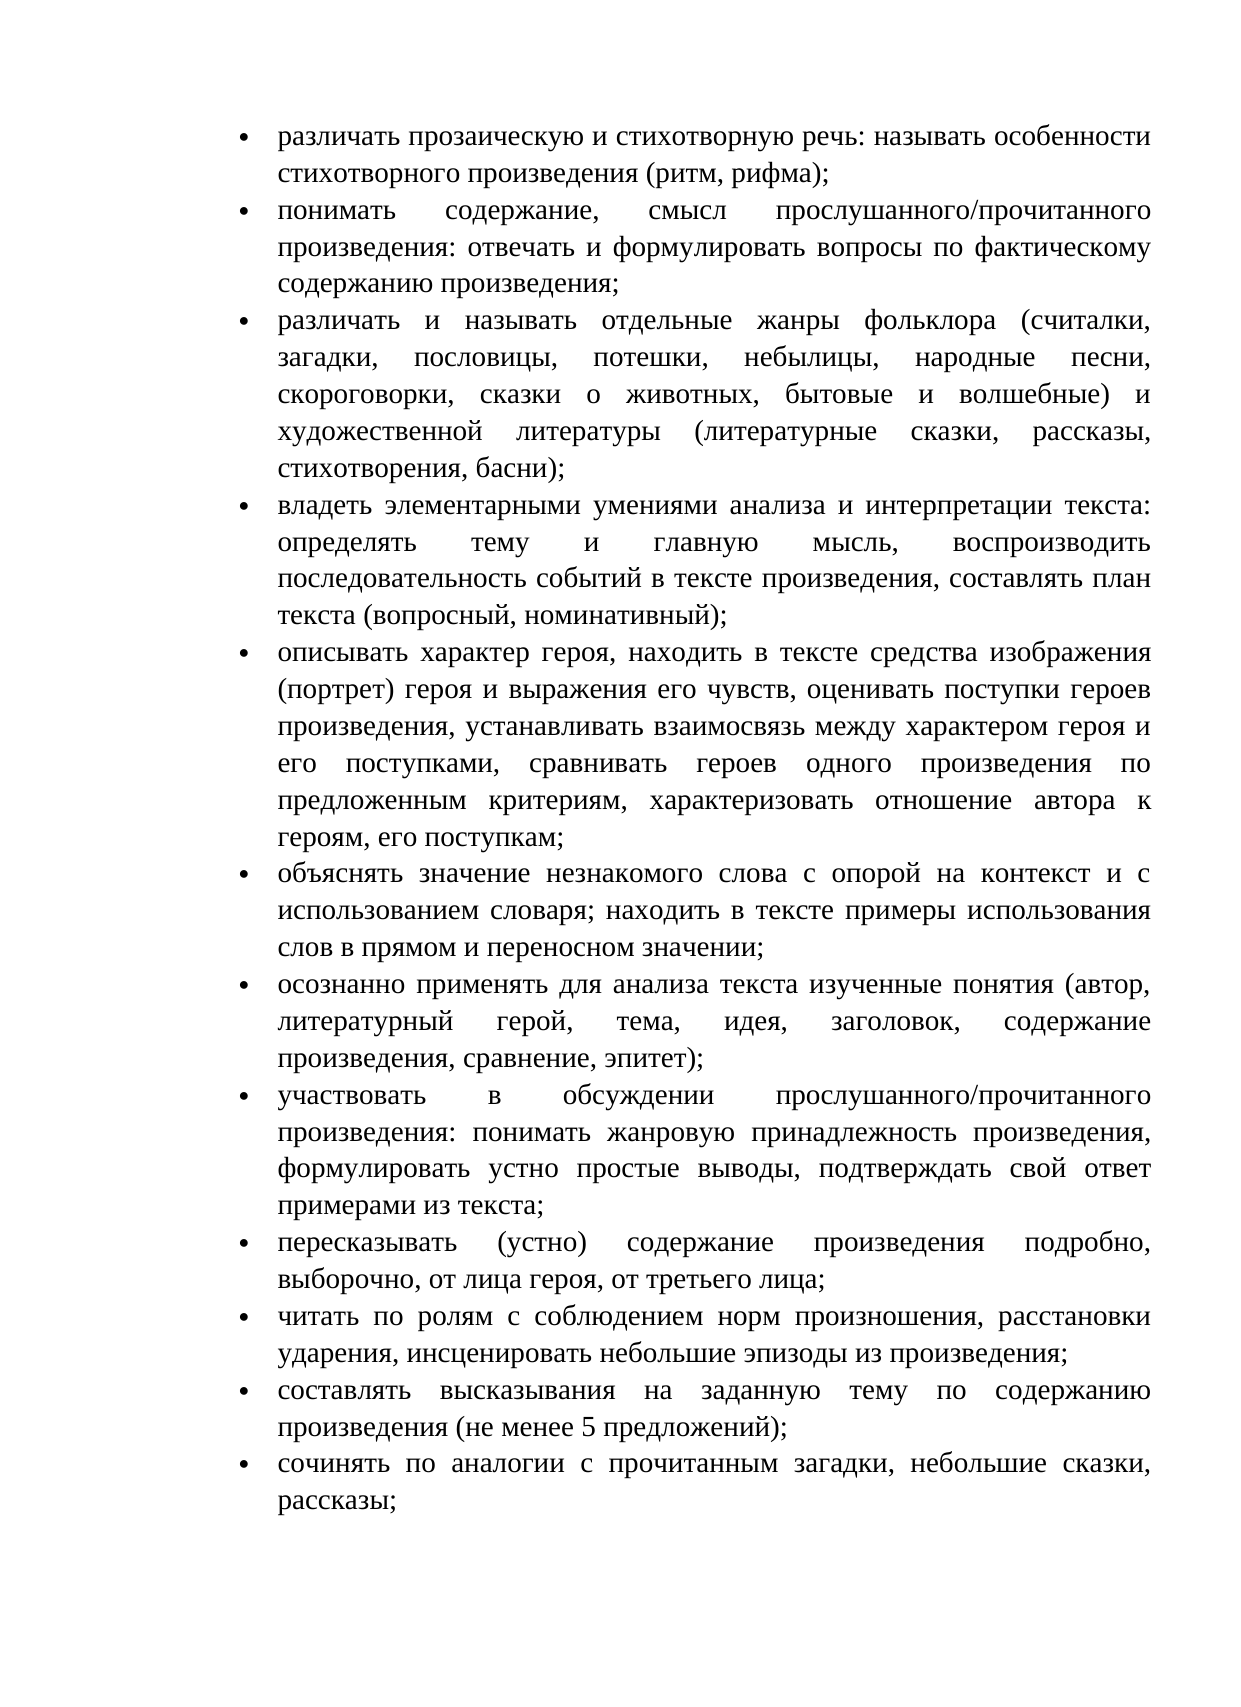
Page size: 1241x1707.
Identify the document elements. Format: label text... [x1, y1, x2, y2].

list читать по ролям с соблюдением норм произношения, расстановки ударения, инсценировать небольшие эпизоды из произведения; [240, 1298, 1152, 1368]
list пересказывать (устно) содержание произведения подробно, выборочно, от лица героя, от третьего лица; [240, 1224, 1152, 1295]
list владеть элементарными умениями анализа и интерпретации текста: определять тему и главную мысль, воспроизводить последовательность событий в тексте произведения, составлять план текста (вопросный, номинативный); [240, 487, 1152, 631]
list различать и называть отдельные жанры фольклора (считалки, загадки, пословицы, потешки, небылицы, народные песни, скороговорки, сказки о животных, бытовые и волшебные) и художественной литературы (литературные сказки, рассказы, стихотворения, басни); [240, 302, 1152, 483]
list сочинять по аналогии с прочитанным загадки, небольшие сказки, рассказы; [240, 1446, 1152, 1516]
list составлять высказывания на заданную тему по содержанию произведения (не менее 5 предложений); [240, 1372, 1152, 1442]
list участвовать в обсуждении прослушанного/прочитанного произведения: понимать жанровую принадлежность произведения, формулировать устно простые выводы, подтверждать свой ответ примерами из текста; [240, 1077, 1152, 1221]
list понимать содержание, смысл прослушанного/прочитанного произведения: отвечать и формулировать вопросы по фактическому содержанию произведения; [240, 192, 1152, 299]
list описывать характер героя, находить в тексте средства изображения (портрет) героя и выражения его чувств, оценивать поступки героев произведения, устанавливать взаимосвязь между характером героя и его поступками, сравнивать героев одного произведения по предложенным критериям, характеризовать отношение автора к героям, его поступкам; [240, 634, 1152, 852]
list объяснять значение незнакомого слова с опорой на контекст и с использованием словаря; находить в тексте примеры использования слов в прямом и переносном значении; [240, 856, 1152, 963]
list различать прозаическую и стихотворную речь: называть особенности стихотворного произведения (ритм, рифма); [240, 118, 1152, 188]
list осознанно применять для анализа текста изученные понятия (автор, литературный герой, тема, идея, заголовок, содержание произведения, сравнение, эпитет); [240, 966, 1152, 1073]
